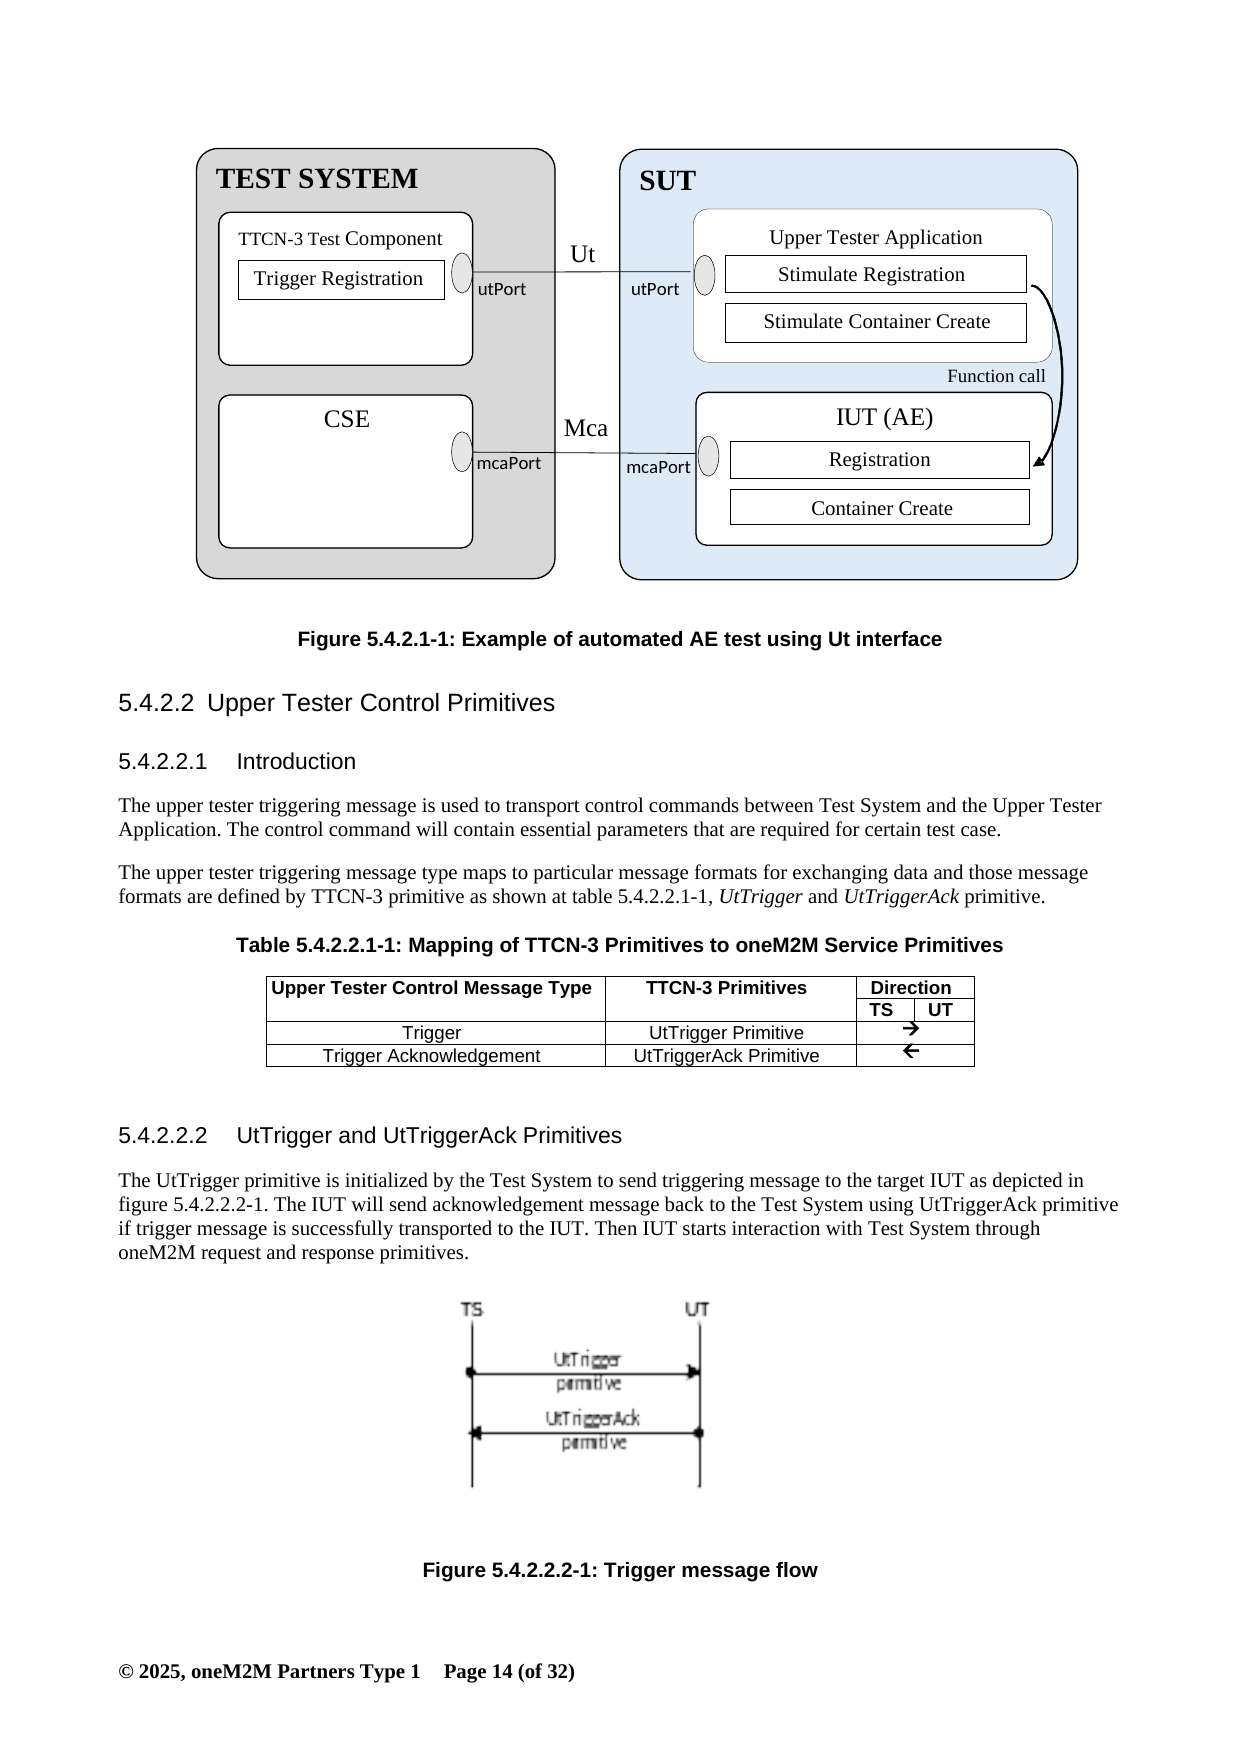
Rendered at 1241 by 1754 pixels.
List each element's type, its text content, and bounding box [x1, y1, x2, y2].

table_cell UtTriggerAck Primitive [606, 1045, 856, 1066]
table_header Upper Tester Control Message Type [267, 977, 605, 1021]
table_header TTCN-3 Primitives [606, 977, 856, 1021]
table_header Direction [857, 977, 974, 998]
table_cell TS [857, 999, 914, 1021]
text The UtTrigger primitive is initialized by the Test System to send triggering message to the target IUT as depicted in figure 5.4.2.2.2-1. The IUT will send acknowledgement message back to the Test System using UtTriggerAck primitive if trigger message is successfully transported to the IUT. Then IUT starts interaction with Test System through oneM2M request and response primitives. [118, 1167, 1122, 1264]
table_cell UT [915, 999, 974, 1021]
text The upper tester triggering message is used to transport control commands between Test System and the Upper Tester Application. The control command will contain essential parameters that are required for certain test case. [118, 793, 1122, 841]
text The upper tester triggering message type maps to particular message formats for exchanging data and those message formats are defined by TTCN-3 primitive as shown at table 5.4.2.2.1-1, UtTrigger and UtTriggerAck primitive. [118, 860, 1122, 908]
table_cell UtTrigger Primitive [606, 1022, 856, 1043]
subtitle 5.4.2.2 Upper Tester Control Primitives [118, 688, 1122, 717]
table_cell Trigger Acknowledgement [267, 1045, 605, 1066]
table_cell Trigger [267, 1022, 605, 1043]
subtitle 5.4.2.2.1 Introduction [118, 748, 1122, 774]
text Table 5.4.2.2.1-1: Mapping of TTCN-3 Primitives to oneM2M Service Primitives [118, 933, 1122, 957]
text Figure 5.4.2.2.2-1: Trigger message flow [118, 1557, 1122, 1581]
table_cell [857, 1022, 974, 1043]
table_cell [857, 1045, 974, 1066]
text Figure 5.4.2.1-1: Example of automated AE test using Ut interface [118, 626, 1122, 650]
subtitle 5.4.2.2.2 UtTrigger and UtTriggerAck Primitives [118, 1122, 1122, 1149]
